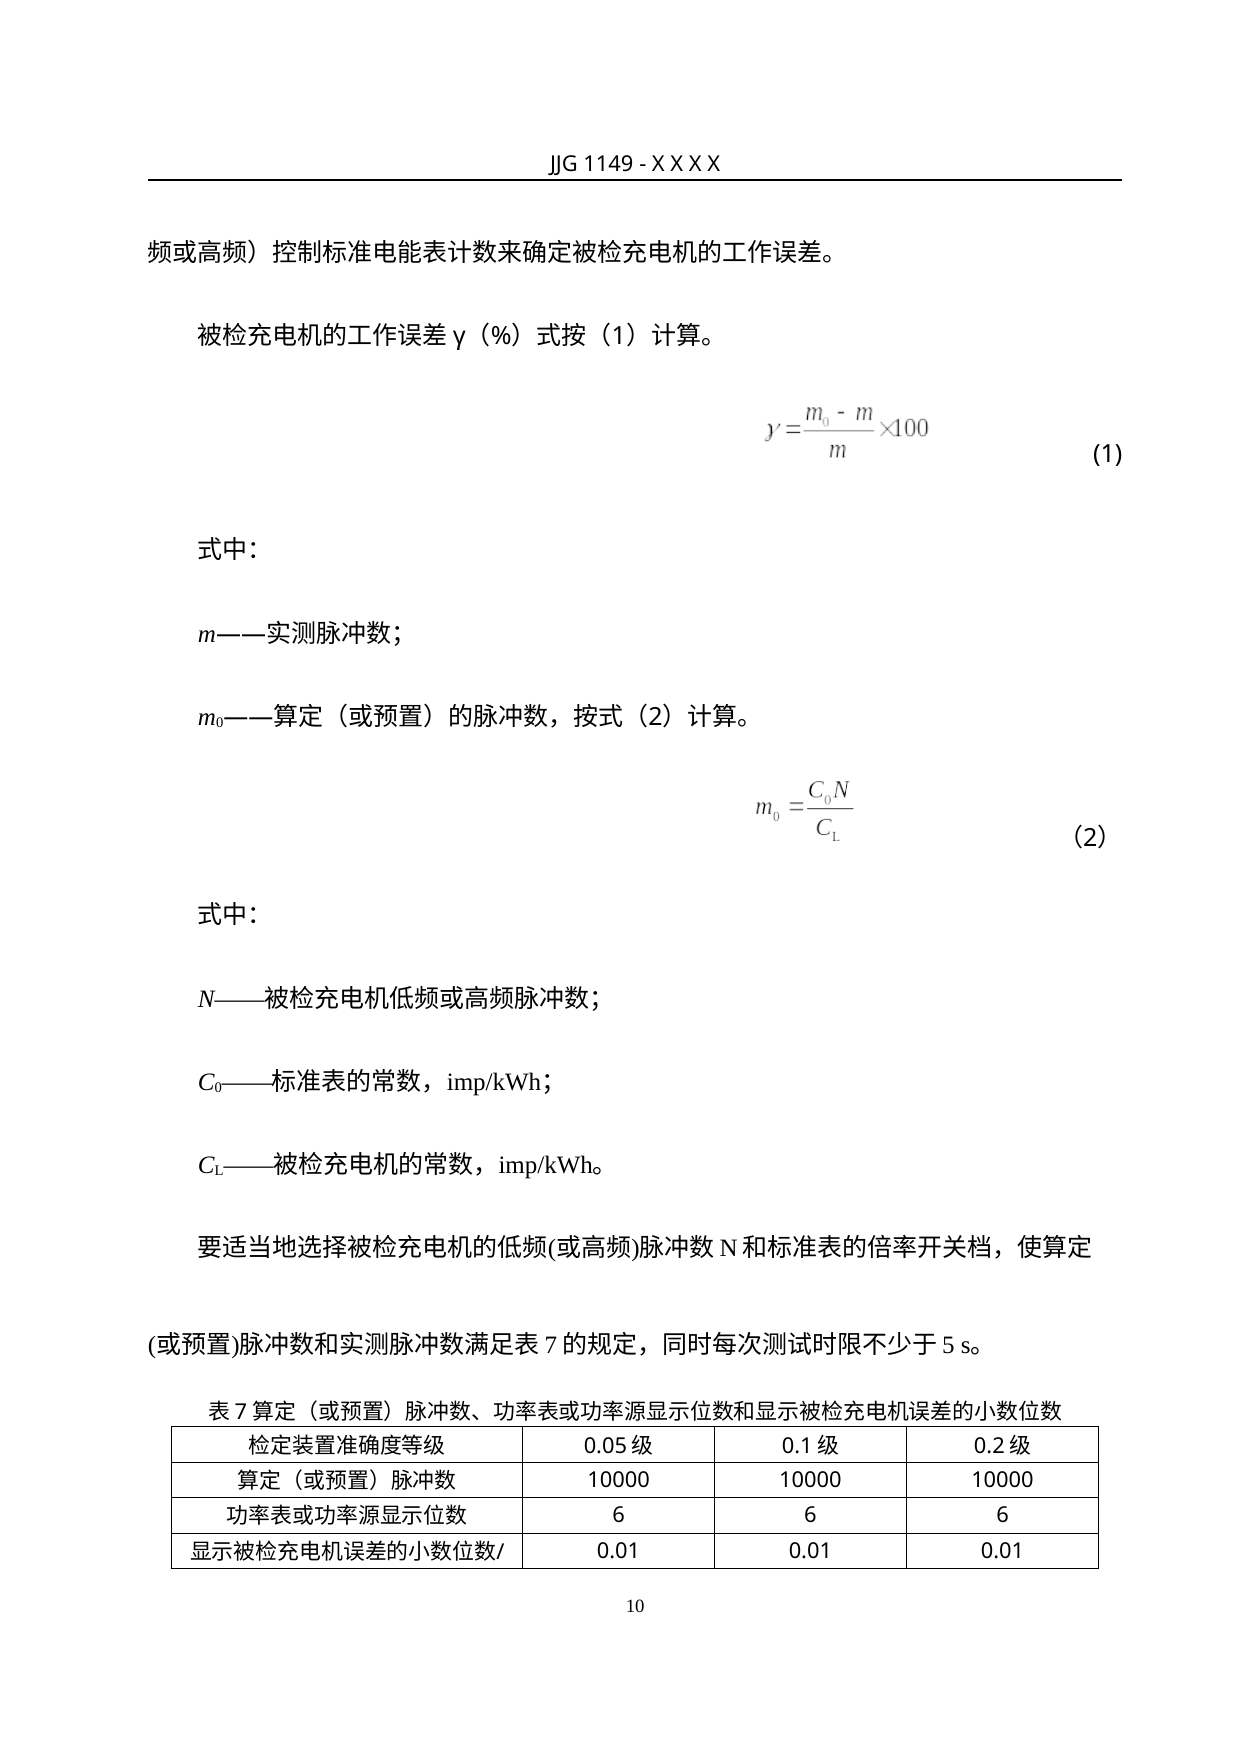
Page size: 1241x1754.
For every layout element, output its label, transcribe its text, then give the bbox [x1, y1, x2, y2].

table_cell 0.01 [523, 1534, 714, 1568]
table_header 0.1级 [715, 1427, 906, 1462]
text 式中： [148, 516, 1122, 581]
text 式中： [148, 881, 1122, 946]
table_cell 功率表或功率源显示位数 [172, 1498, 522, 1532]
table_cell 10000 [907, 1463, 1098, 1497]
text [148, 218, 1122, 283]
table_cell 6 [907, 1498, 1098, 1532]
table_cell 6 [715, 1498, 906, 1532]
text C0——标准表的常数，imp/kWh； [148, 1047, 1122, 1112]
text N——被检充电机低频或高频脉冲数； [148, 964, 1122, 1029]
table_cell 0.01 [907, 1534, 1098, 1568]
text m0——算定（或预置）的脉冲数，按式（2）计算。 [148, 682, 1122, 747]
table_header 0.2级 [907, 1427, 1098, 1462]
table_cell 0.01 [715, 1534, 906, 1568]
text 要适当地选择被检充电机的低频(或高频)脉冲数N和标准表的倍率开关档，使算定(或预置)脉冲数和实测脉冲数满足表7的规定，同时每次测试时限不少于5 s。 [148, 1213, 1122, 1376]
text 表7 算定（或预置）脉冲数、功率表或功率源显示位数和显示被检充电机误差的小数位数 [148, 1394, 1122, 1426]
table_cell 6 [523, 1498, 714, 1532]
table_cell 显示被检充电机误差的小数位数/% [172, 1534, 522, 1568]
table_cell 算定（或预置）脉冲数 [172, 1463, 522, 1497]
text 被检充电机的工作误差γ（%）式按（1）计算。 [148, 301, 1122, 366]
text (1) [148, 384, 1122, 482]
text （2） [148, 765, 1122, 862]
table_cell 10000 [523, 1463, 714, 1497]
text CL——被检充电机的常数，imp/kWh。 [148, 1130, 1122, 1195]
table_header 0.05级 [523, 1427, 714, 1462]
text m——实测脉冲数； [148, 599, 1122, 664]
table_cell 10000 [715, 1463, 906, 1497]
table_header 检定装置准确度等级 [172, 1427, 522, 1462]
